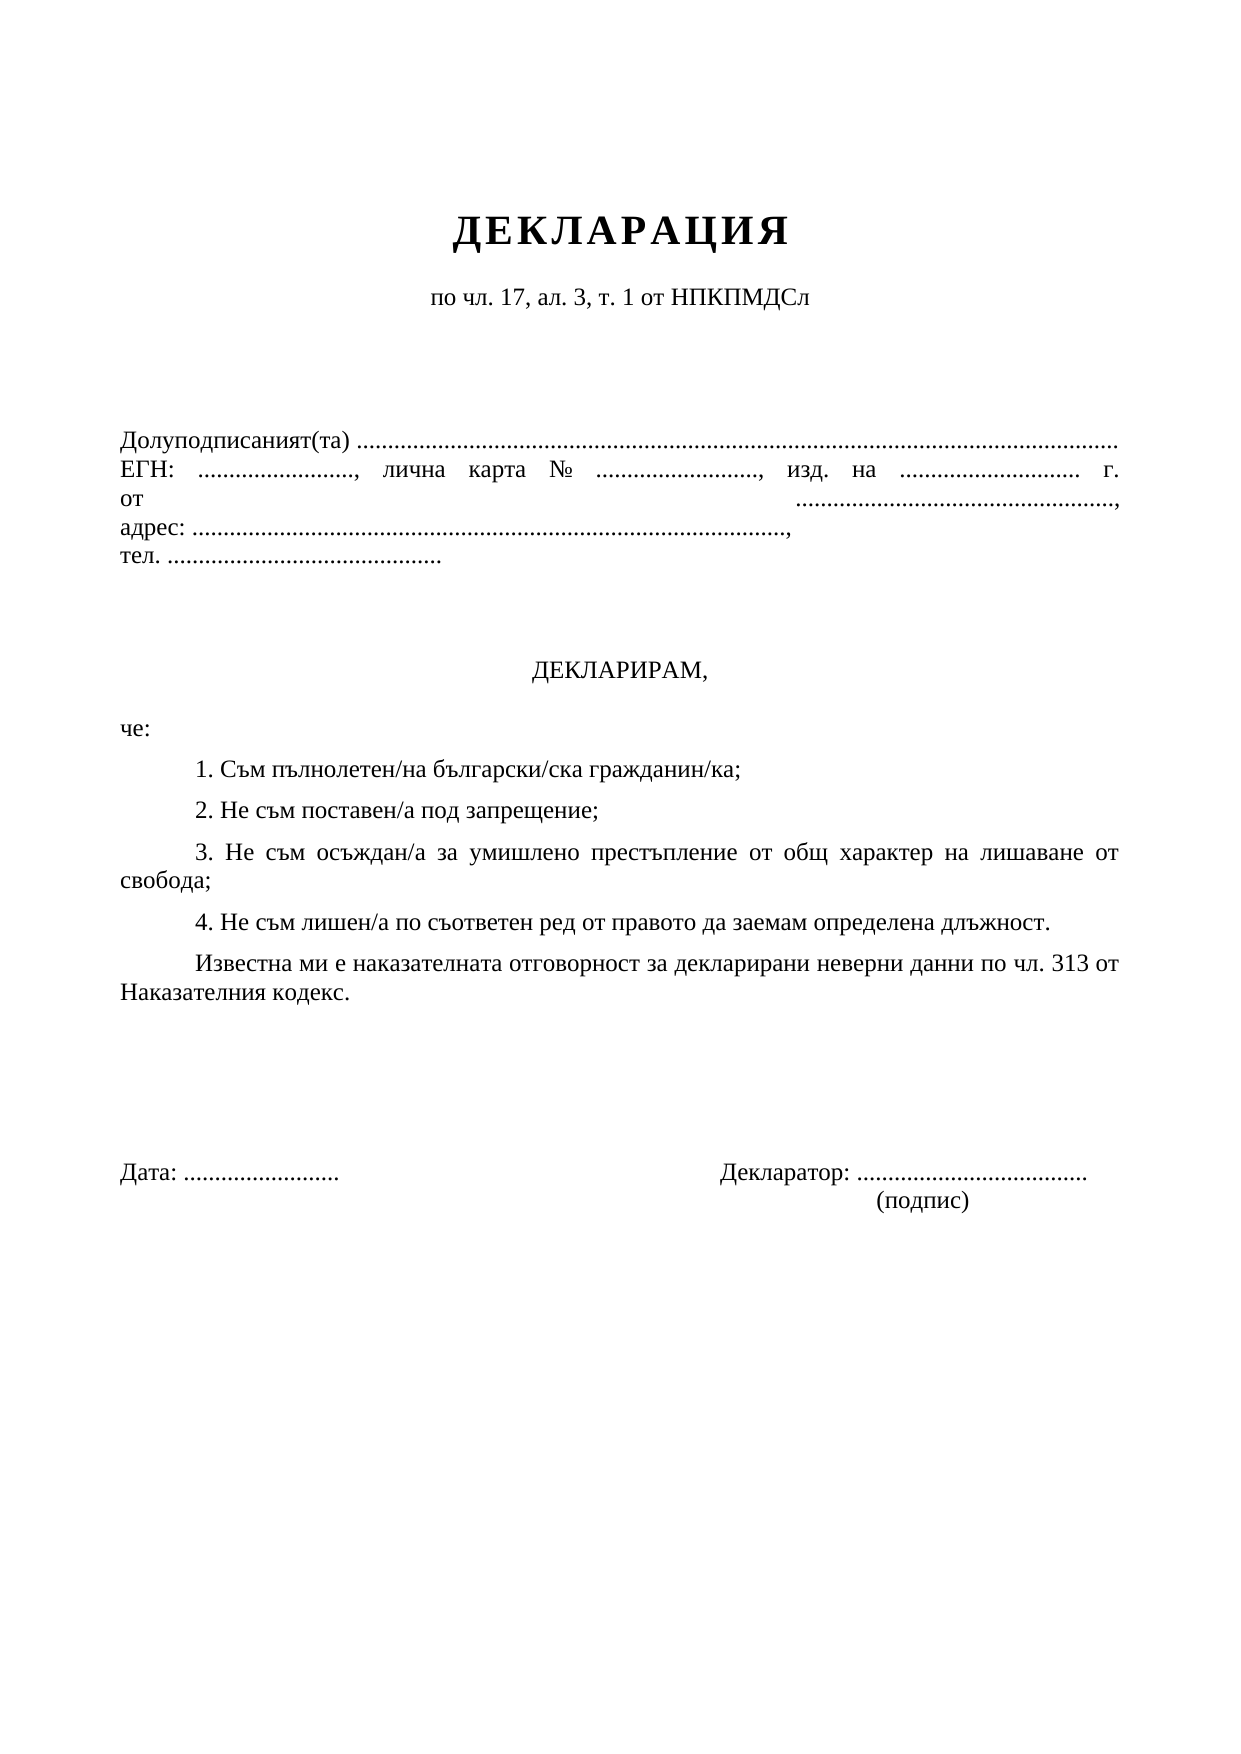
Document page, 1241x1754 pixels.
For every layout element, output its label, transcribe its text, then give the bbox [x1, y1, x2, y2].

subtitle ДЕКЛАРАЦИЯ [120, 205, 1120, 253]
text Долуподписаният(та) .......................................................................................................................... [120, 426, 1120, 454]
text 4. Не съм лишен/а по съответен ред от правото да заемам определена длъжност. [120, 907, 1120, 936]
text ДЕКЛАРИРАМ, [120, 656, 1120, 684]
text (подпис) [120, 1185, 1120, 1214]
text 2. Не съм поставен/а под запрещение; [120, 796, 1120, 824]
text Дата: ......................... Декларатор: ..................................... [120, 1157, 1120, 1185]
text Известна ми е наказателната отговорност за декларирани неверни данни по чл. 313 от Наказателния кодекс. [120, 948, 1120, 1006]
text 3. Не съм осъждан/а за умишлено престъпление от общ характер на лишаване от свобода; [120, 837, 1120, 894]
text ЕГН: ........................., лична карта № .........................., изд. на ............................. г. от ..................................................., адрес: ..............................................................................................., [120, 454, 1120, 541]
text тел. ............................................ [120, 541, 1120, 569]
text по чл. 17, ал. 3, т. 1 от НПКПМДСл [120, 282, 1120, 311]
text че: [120, 713, 1120, 742]
text 1. Съм пълнолетен/на български/ска гражданин/ка; [120, 754, 1120, 783]
